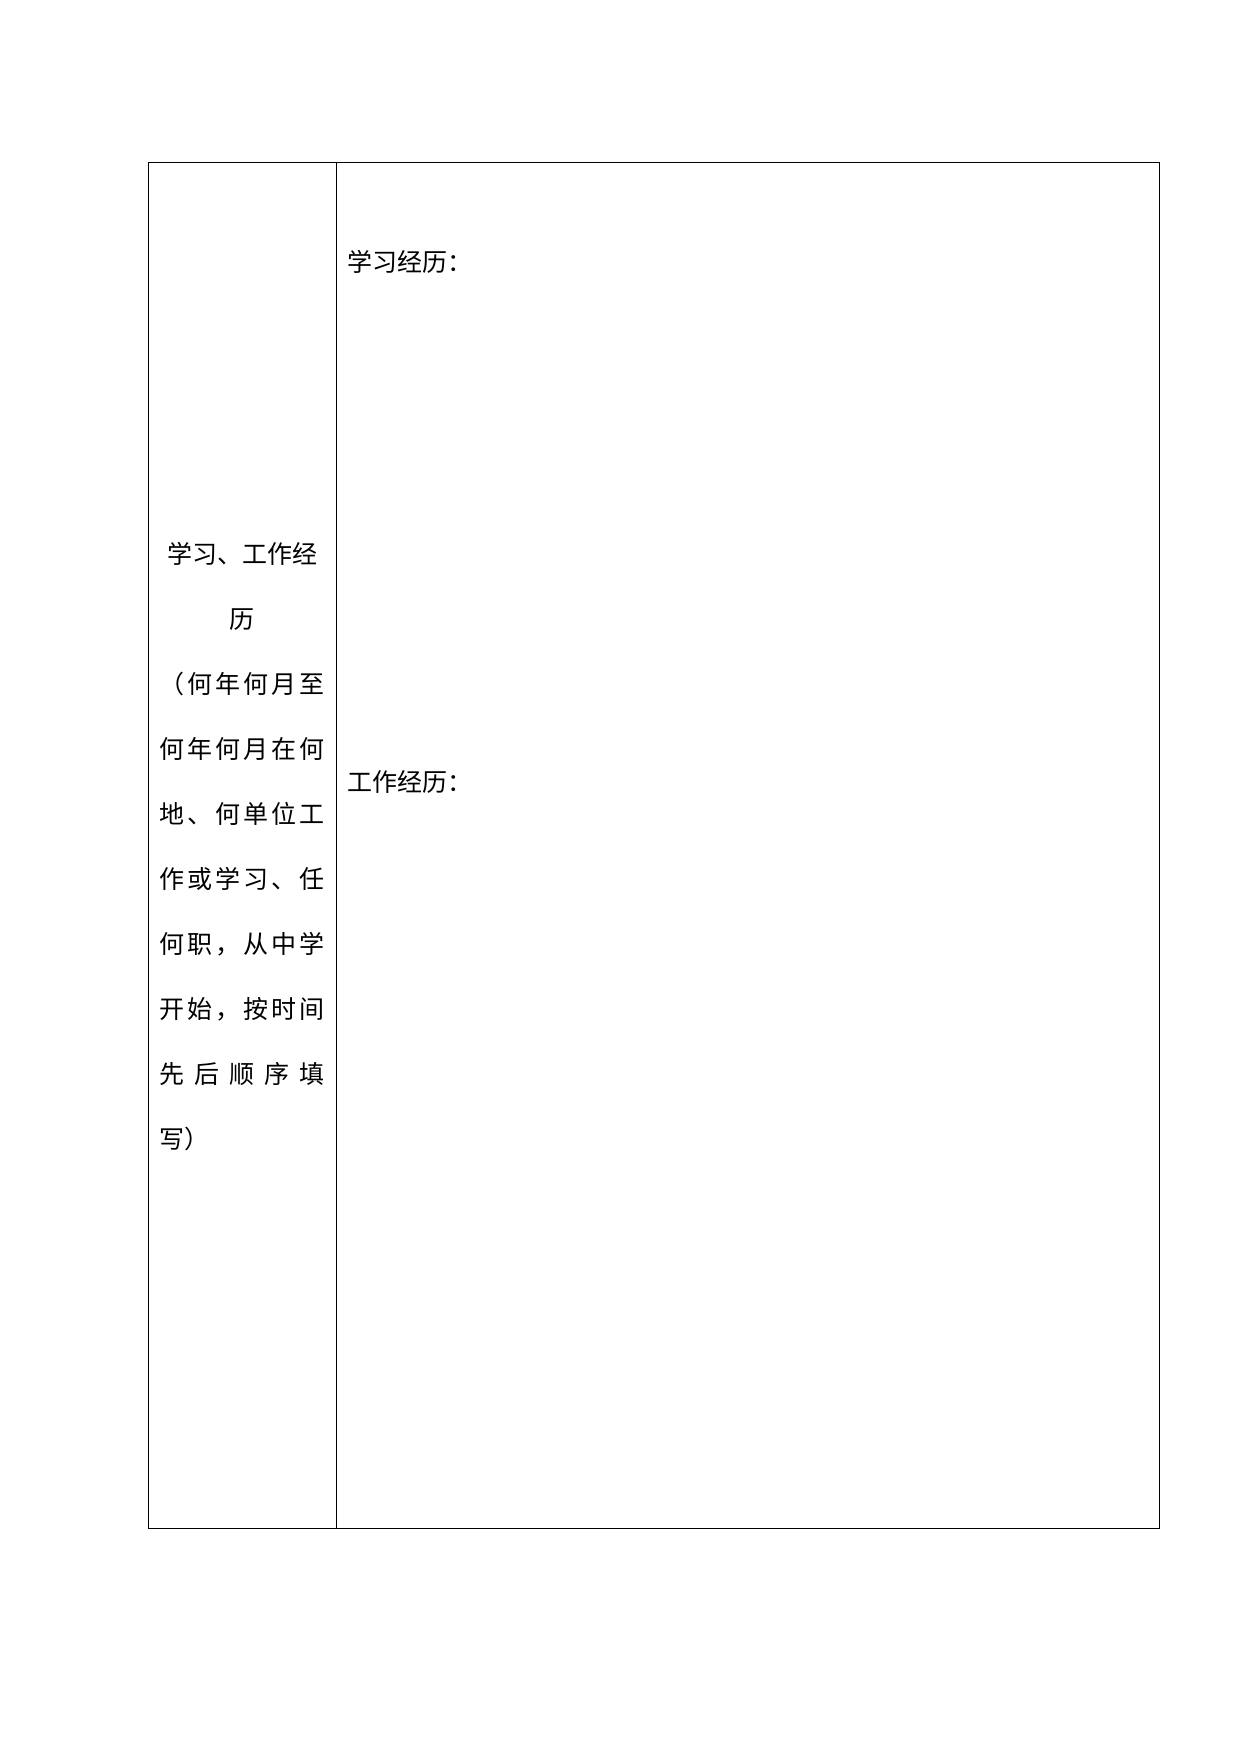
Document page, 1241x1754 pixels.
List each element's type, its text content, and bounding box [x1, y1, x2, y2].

table_cell 学习经历： 工作经历： [337, 163, 1159, 1528]
table_cell 学习、工作经历 （何年何月至何年何月在何地、何单位工作或学习、任何职，从中学开始，按时间先后顺序填写） [149, 163, 336, 1528]
